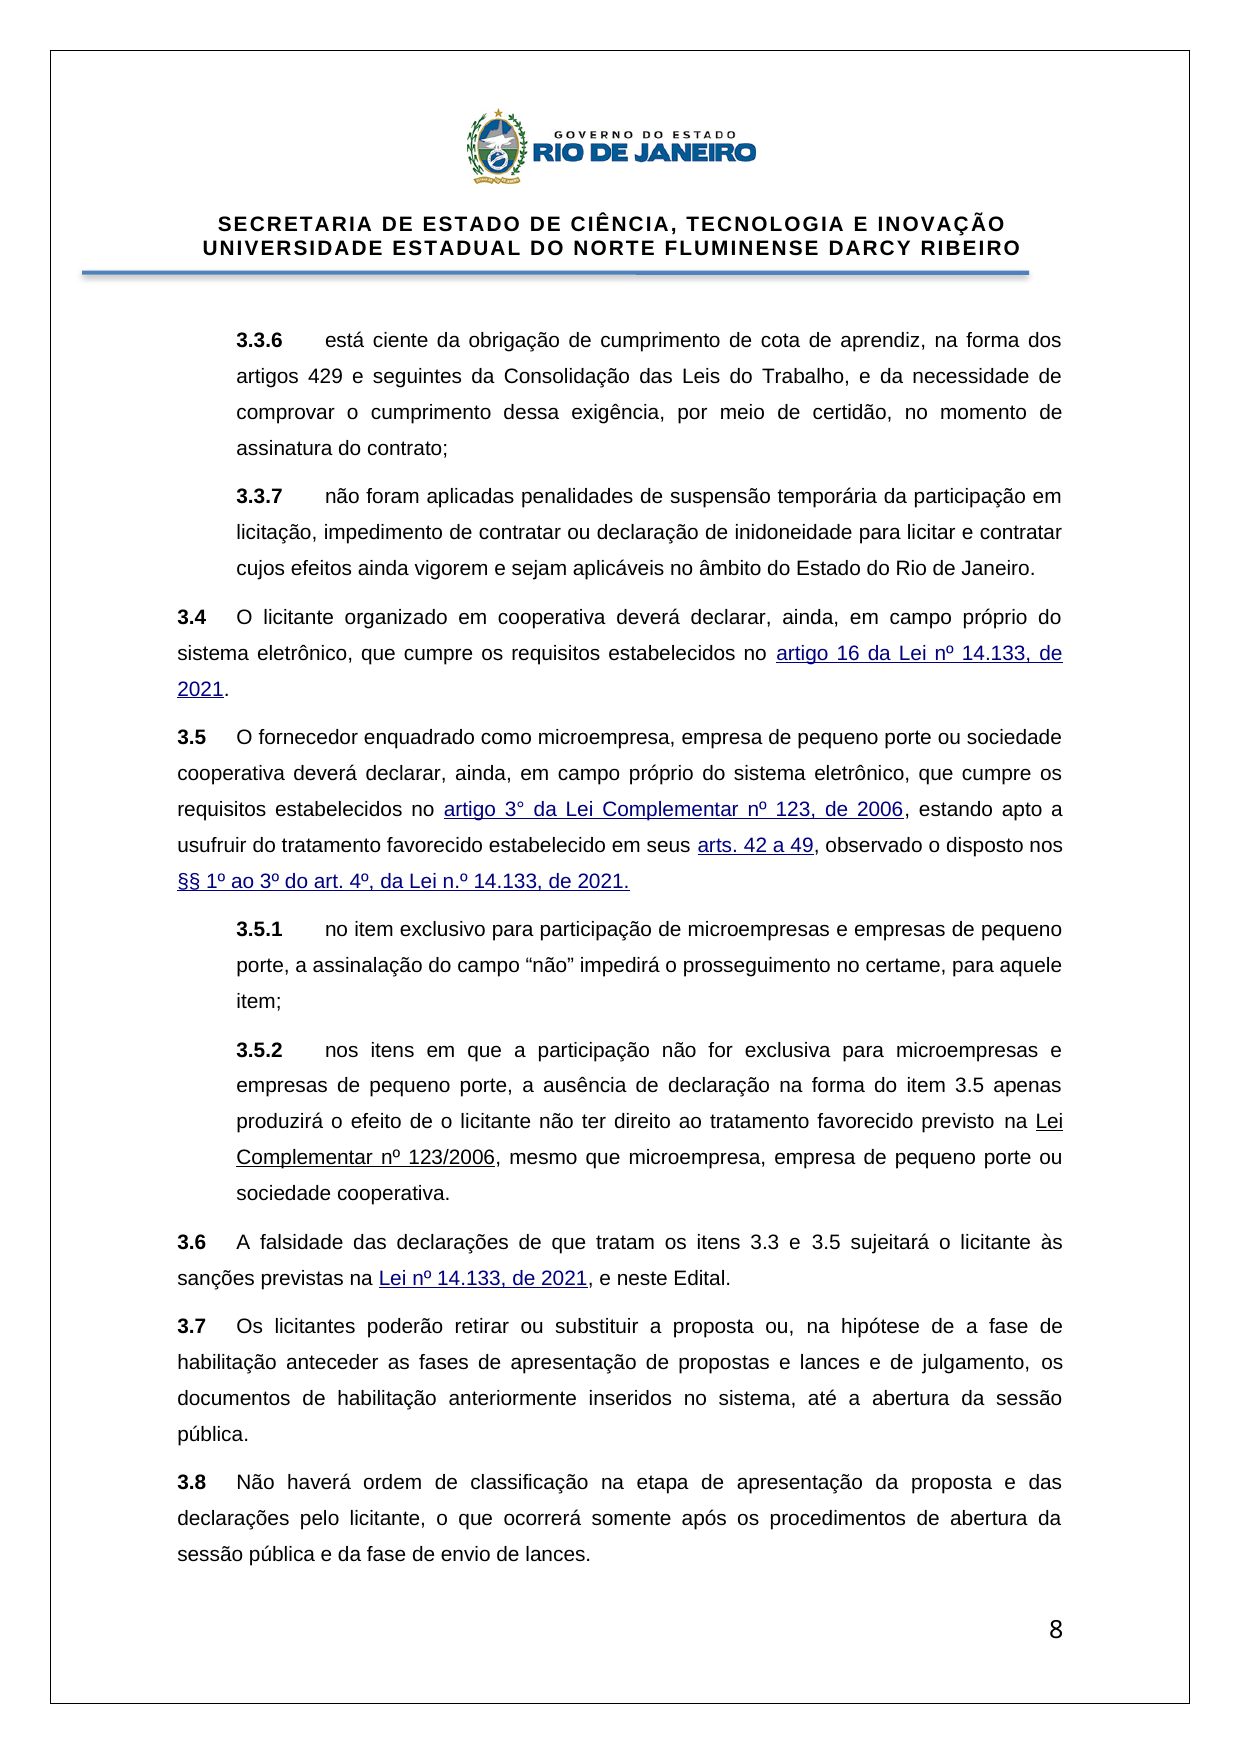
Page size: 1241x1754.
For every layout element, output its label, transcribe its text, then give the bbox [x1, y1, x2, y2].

list O licitante organizado em cooperativa deverá declarar, ainda, em campo próprio do sistema eletrônico, que cumpre os requisitos estabelecidos no artigo 16 da Lei nº 14.133, de 2021. [177, 604, 1063, 700]
list no item exclusivo para participação de microempresas e empresas de pequeno porte, a assinalação do campo “não” impedirá o prosseguimento no certame, para aquele item; [236, 917, 1063, 1013]
list está ciente da obrigação de cumprimento de cota de aprendiz, na forma dos artigos 429 e seguintes da Consolidação das Leis do Trabalho, e da necessidade de comprovar o cumprimento dessa exigência, por meio de certidão, no momento de assinatura do contrato; [236, 328, 1063, 460]
picture [467, 108, 756, 184]
list não foram aplicadas penalidades de suspensão temporária da participação em licitação, impedimento de contratar ou declaração de inidoneidade para licitar e contratar cujos efeitos ainda vigorem e sejam aplicáveis no âmbito do Estado do Rio de Janeiro. [236, 484, 1063, 580]
list Os licitantes poderão retirar ou substituir a proposta ou, na hipótese de a fase de habilitação anteceder as fases de apresentação de propostas e lances e de julgamento, os documentos de habilitação anteriormente inseridos no sistema, até a abertura da sessão pública. [177, 1314, 1063, 1446]
list O fornecedor enquadrado como microempresa, empresa de pequeno porte ou sociedade cooperativa deverá declarar, ainda, em campo próprio do sistema eletrônico, que cumpre os requisitos estabelecidos no artigo 3° da Lei Complementar nº 123, de 2006, estando apto a usufruir do tratamento favorecido estabelecido em seus arts. 42 a 49, observado o disposto nos §§ 1º ao 3º do art. 4º, da Lei n.º 14.133, de 2021. [177, 725, 1063, 893]
list A falsidade das declarações de que tratam os itens 3.3 e 3.5 sujeitará o licitante às sanções previstas na Lei nº 14.133, de 2021, e neste Edital. [177, 1229, 1063, 1289]
list nos itens em que a participação não for exclusiva para microempresas e empresas de pequeno porte, a ausência de declaração na forma do item 3.5 apenas produzirá o efeito de o licitante não ter direito ao tratamento favorecido previsto na Lei Complementar nº 123/2006, mesmo que microempresa, empresa de pequeno porte ou sociedade cooperativa. [236, 1037, 1063, 1205]
list Não haverá ordem de classificação na etapa de apresentação da proposta e das declarações pelo licitante, o que ocorrerá somente após os procedimentos de abertura da sessão pública e da fase de envio de lances. [177, 1470, 1063, 1566]
